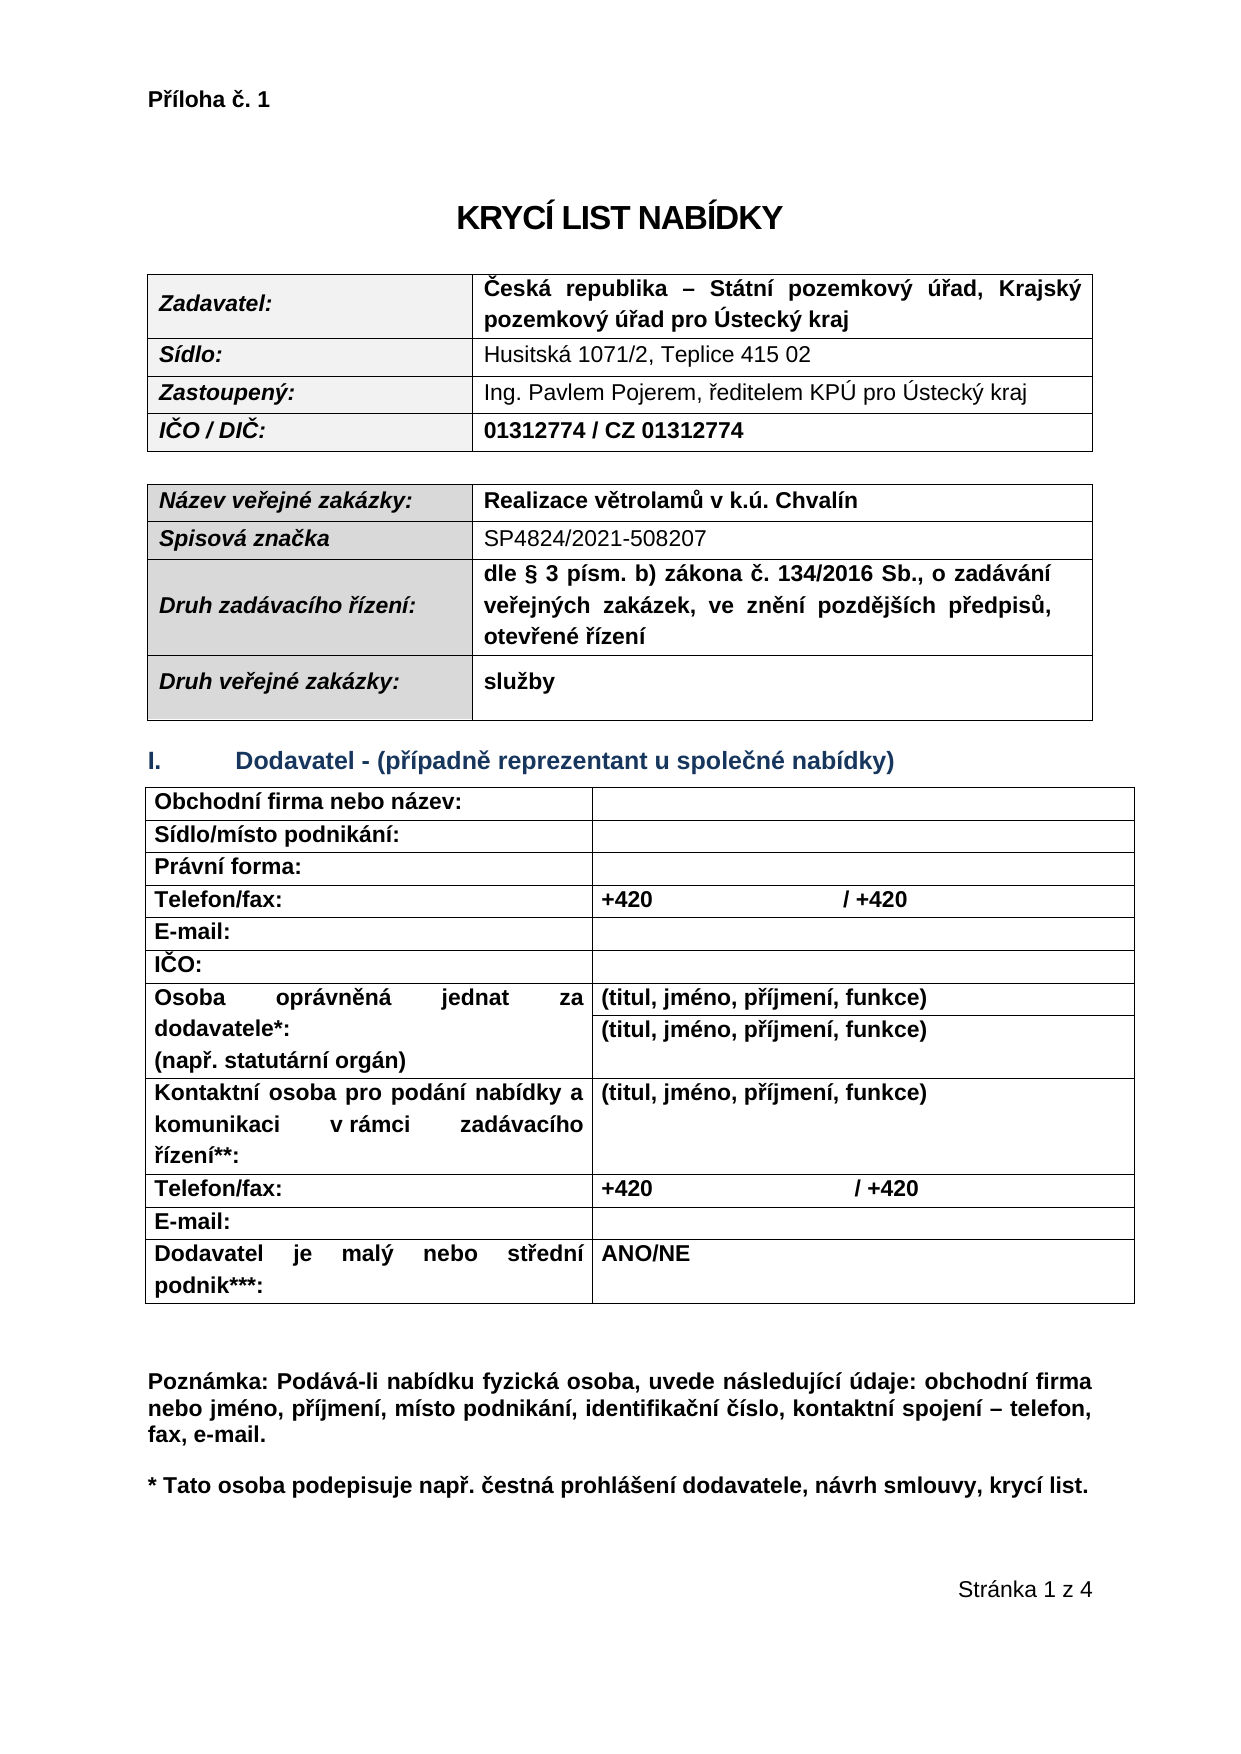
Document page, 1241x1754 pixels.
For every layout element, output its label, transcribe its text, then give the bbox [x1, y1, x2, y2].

text * Tato osoba podepisuje např. čestná prohlášení dodavatele, návrh smlouvy, krycí list. [148, 1472, 1093, 1499]
table_cell [593, 1208, 1134, 1239]
table_cell SP4824/2021-508207 [473, 522, 1092, 559]
table_cell Sídlo: [148, 339, 472, 376]
table_cell Osoba oprávněná jednat za dodavatele*: (např. statutární orgán) [146, 984, 592, 1078]
table_cell Kontaktní osoba pro podání nabídky a komunikaci v rámci zadávacího řízení**: [146, 1079, 592, 1174]
table_header Česká republika – Státní pozemkový úřad, Krajský pozemkový úřad pro Ústecký kraj [473, 275, 1092, 338]
table_cell Sídlo/místo podnikání: [146, 821, 592, 852]
table_cell (titul, jméno, příjmení, funkce) [593, 1079, 1134, 1174]
table_cell +420 / +420 [593, 1175, 1134, 1207]
table_cell Druh veřejné zakázky: [148, 656, 472, 719]
table_cell [593, 853, 1134, 885]
table_cell Druh zadávacího řízení: [148, 560, 472, 655]
table_cell [593, 951, 1134, 982]
table_header [593, 788, 1134, 819]
table_header Zadavatel: [148, 275, 472, 338]
table_cell IČO: [146, 951, 592, 982]
table_cell (titul, jméno, příjmení, funkce) [593, 984, 1134, 1015]
table_header Obchodní firma nebo název: [146, 788, 592, 819]
table_cell Dodavatel je malý nebo střední podnik***: [146, 1240, 592, 1303]
table_cell Právní forma: [146, 853, 592, 885]
table_header Název veřejné zakázky: [148, 485, 472, 521]
text Poznámka: Podává-li nabídku fyzická osoba, uvede následující údaje: obchodní firma nebo jméno, příjmení, místo podnikání, identifikační číslo, kontaktní spojení – telefon, fax, e-mail. [148, 1368, 1093, 1447]
table_cell [593, 821, 1134, 852]
table_cell služby [473, 656, 1092, 719]
table_cell Zastoupený: [148, 377, 472, 413]
table_cell Spisová značka [148, 522, 472, 559]
subtitle Dodavatel - (případně reprezentant u společné nabídky) [148, 746, 1093, 774]
table_cell E-mail: [146, 918, 592, 950]
title Krycí list nabídky [148, 198, 1093, 236]
table_cell dle § 3 písm. b) zákona č. 134/2016 Sb., o zadávání veřejných zakázek, ve znění pozdějších předpisů, otevřené řízení [473, 560, 1092, 655]
table_cell (titul, jméno, příjmení, funkce) [593, 1016, 1134, 1078]
table_header Realizace větrolamů v k.ú. Chvalín [473, 485, 1092, 521]
table_cell E-mail: [146, 1208, 592, 1239]
table_cell Telefon/fax: [146, 886, 592, 917]
table_cell Ing. Pavlem Pojerem, ředitelem KPÚ pro Ústecký kraj [473, 377, 1092, 413]
table_cell +420 / +420 [593, 886, 1134, 917]
table_cell Husitská 1071/2, Teplice 415 02 [473, 339, 1092, 376]
table_cell 01312774 / CZ 01312774 [473, 414, 1092, 451]
table_cell ANO/NE [593, 1240, 1134, 1303]
table_cell [593, 918, 1134, 950]
table_cell IČO / DIČ: [148, 414, 472, 451]
table_cell Telefon/fax: [146, 1175, 592, 1207]
